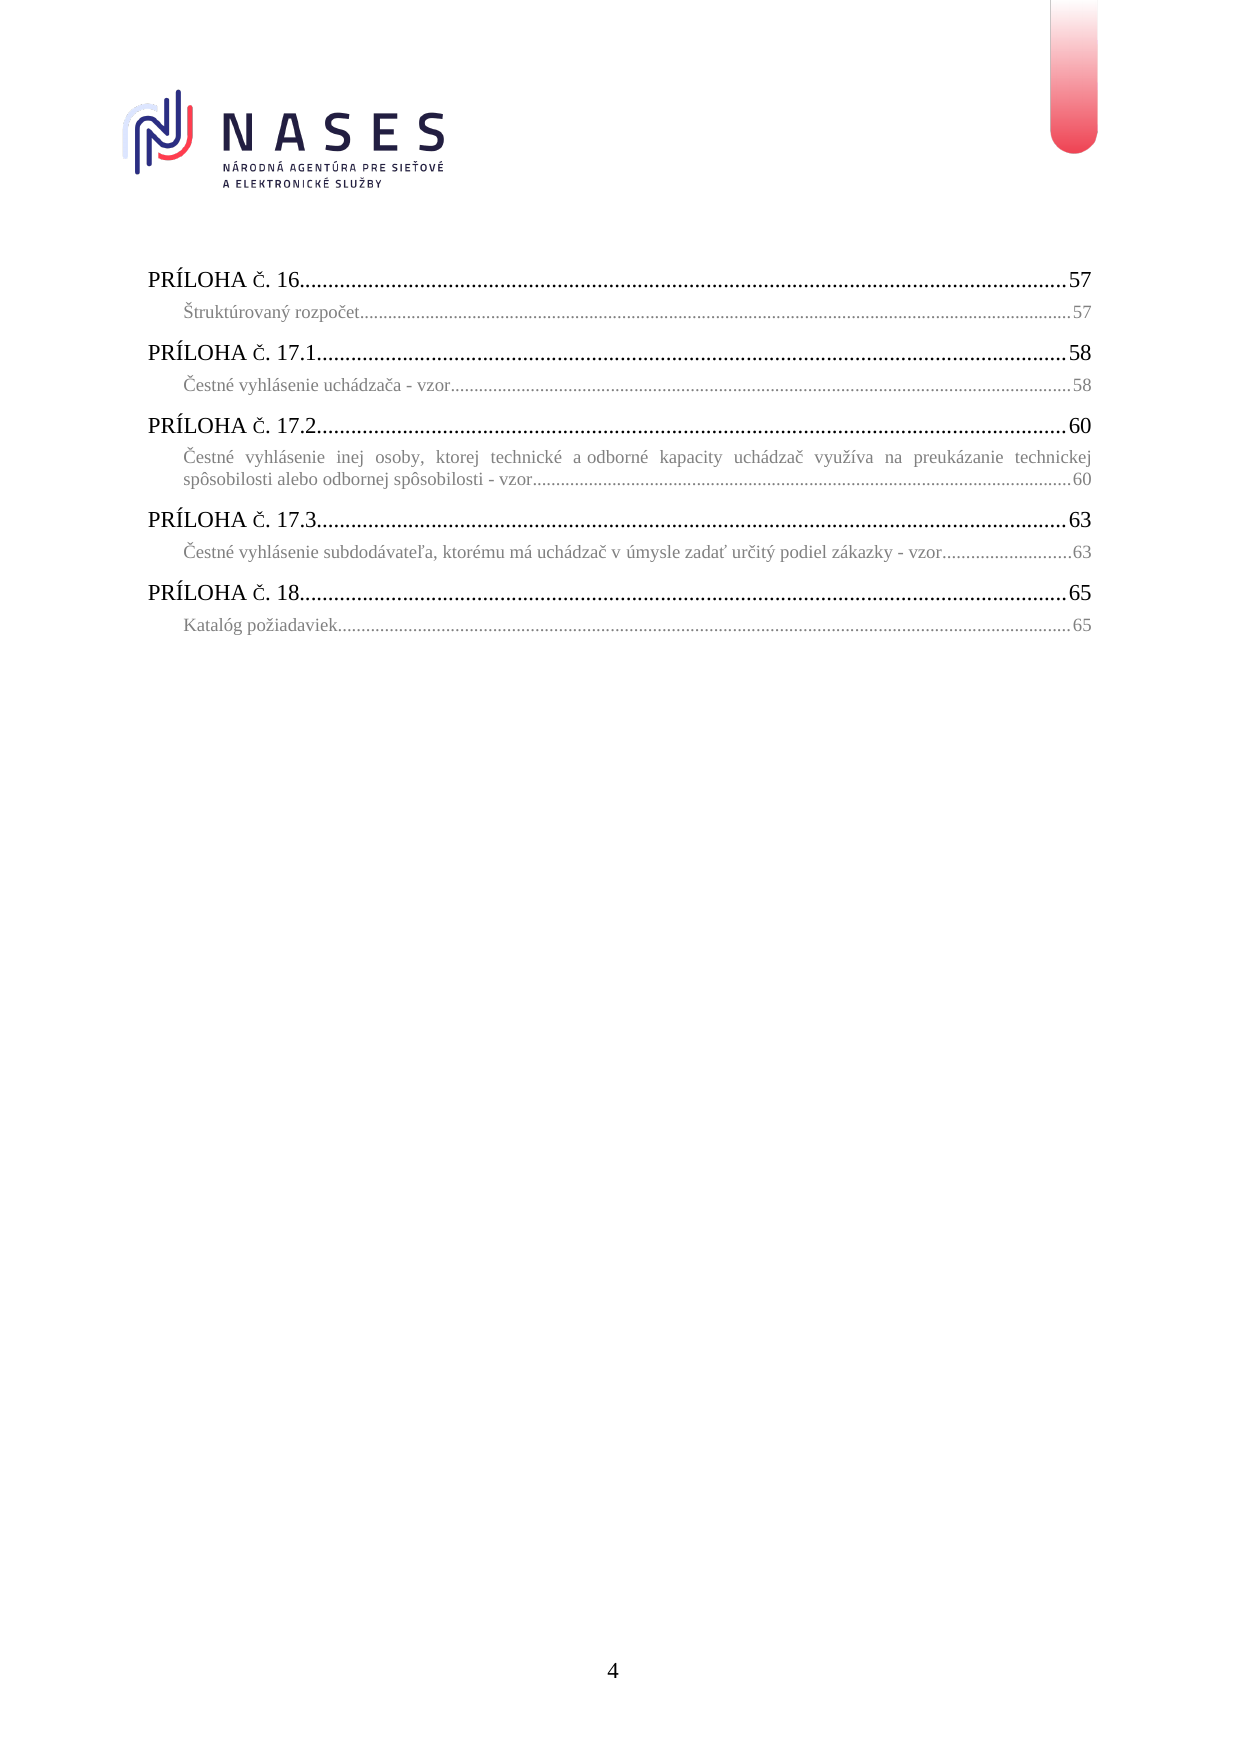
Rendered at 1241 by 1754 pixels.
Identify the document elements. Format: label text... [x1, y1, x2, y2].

text PRÍLOHA č. 16 57 [148, 266, 1092, 292]
text PRÍLOHA č. 17.3 63 [148, 506, 1092, 532]
text Štruktúrovaný rozpočet 57 [183, 301, 1092, 322]
text PRÍLOHA č. 18 65 [148, 579, 1092, 605]
text Čestné vyhlásenie subdodávateľa, ktorému má uchádzač v úmysle zadať určitý podiel zákazky - vzor 63 [183, 541, 1092, 562]
text Katalóg požiadaviek 65 [183, 614, 1092, 635]
text PRÍLOHA č. 17.1 58 [148, 339, 1092, 365]
text PRÍLOHA č. 17.2 60 [148, 412, 1092, 438]
text Čestné vyhlásenie uchádzača - vzor 58 [183, 373, 1092, 395]
picture [1037, 0, 1115, 157]
text Čestné vyhlásenie inej osoby, ktorej technické a odborné kapacity uchádzač využíva na preukázanie technickej spôsobilosti alebo odbornej spôsobilosti - vzor 60 [183, 446, 1092, 489]
picture [92, 23, 467, 254]
